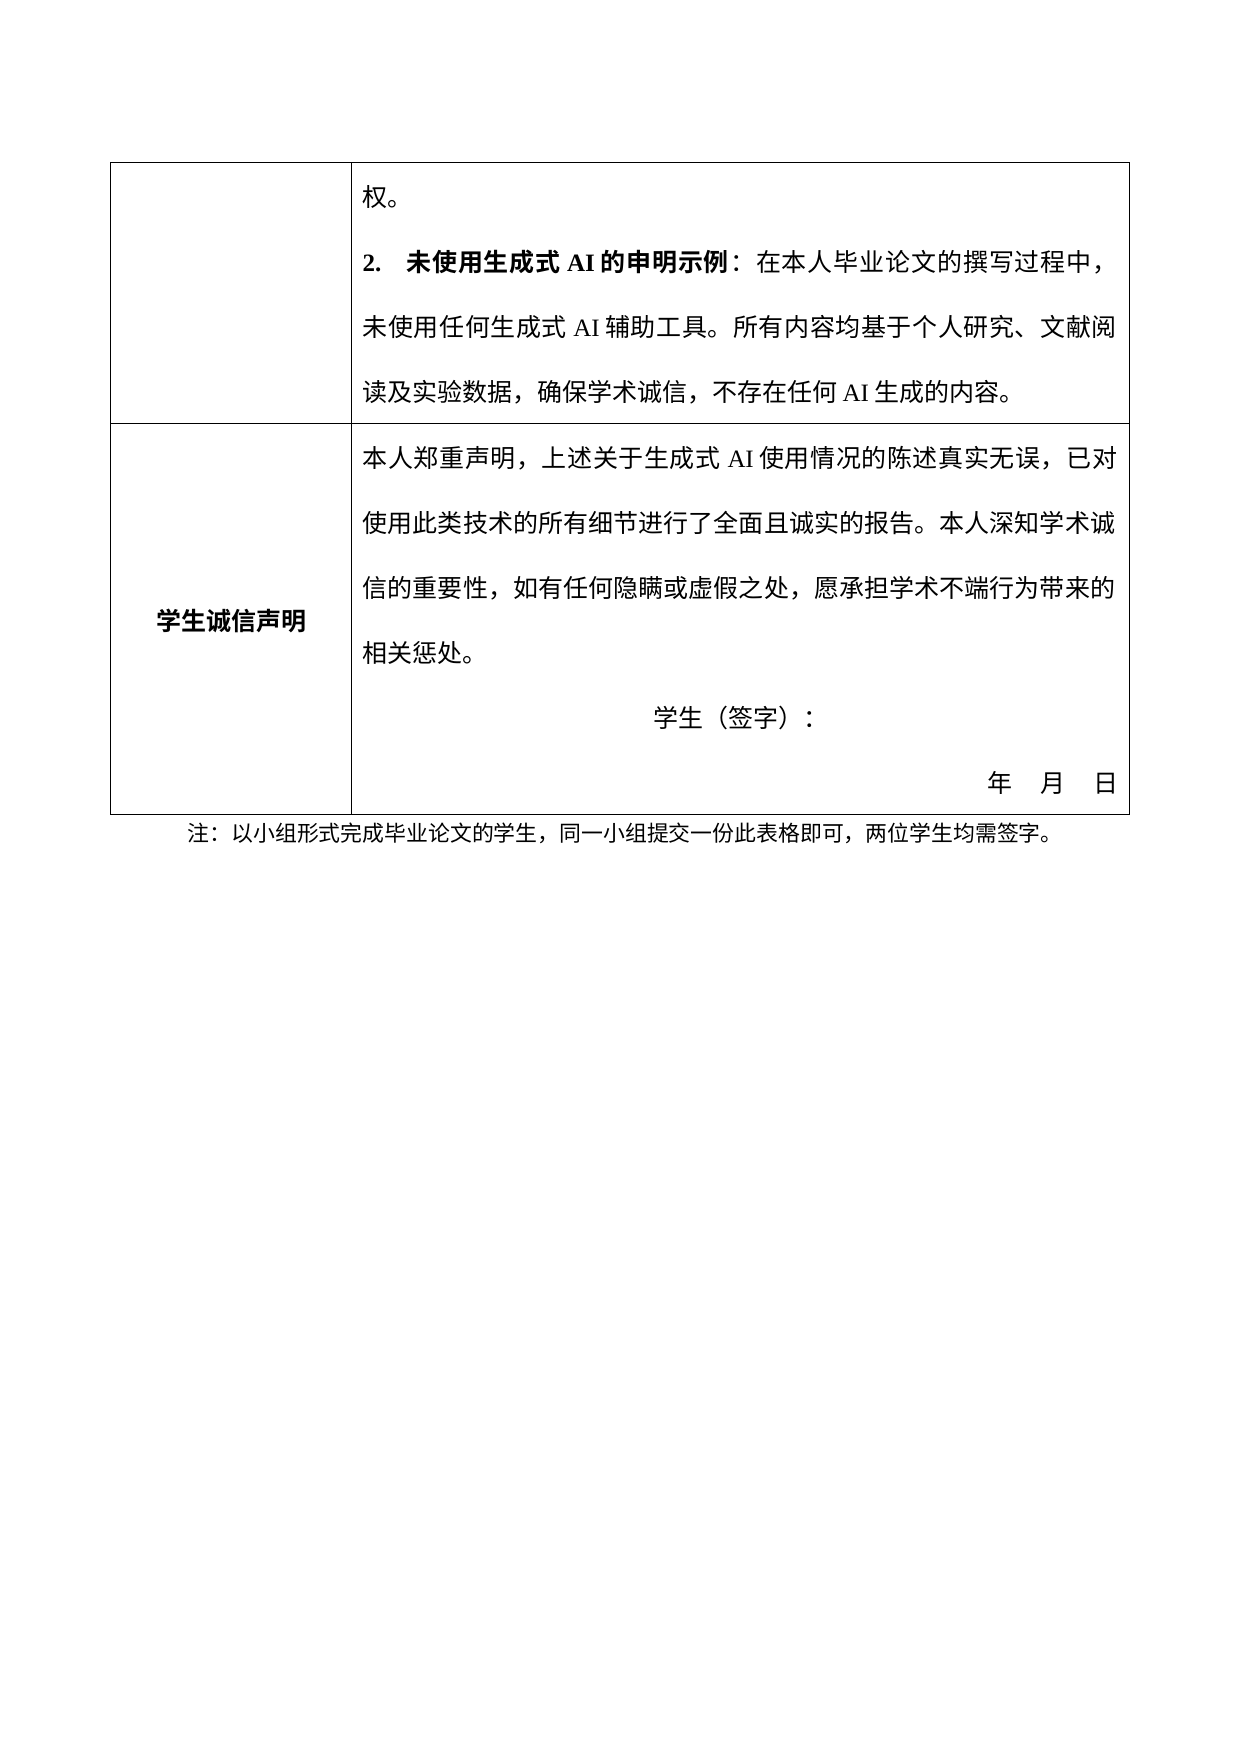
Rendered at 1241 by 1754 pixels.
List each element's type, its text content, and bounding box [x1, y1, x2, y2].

text 注：以小组形式完成毕业论文的学生，同一小组提交一份此表格即可，两位学生均需签字。 [187, 815, 1053, 848]
table_cell 学生诚信声明 [111, 424, 351, 814]
table_cell 本人郑重声明，上述关于生成式AI使用情况的陈述真实无误，已对使用此类技术的所有细节进行了全面且诚实的报告。本人深知学术诚信的重要性，如有任何隐瞒或虚假之处，愿承担学术不端行为带来的相关惩处。 学生（签字）： 年 月 日 [352, 424, 1129, 814]
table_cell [352, 163, 1129, 423]
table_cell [111, 163, 351, 423]
